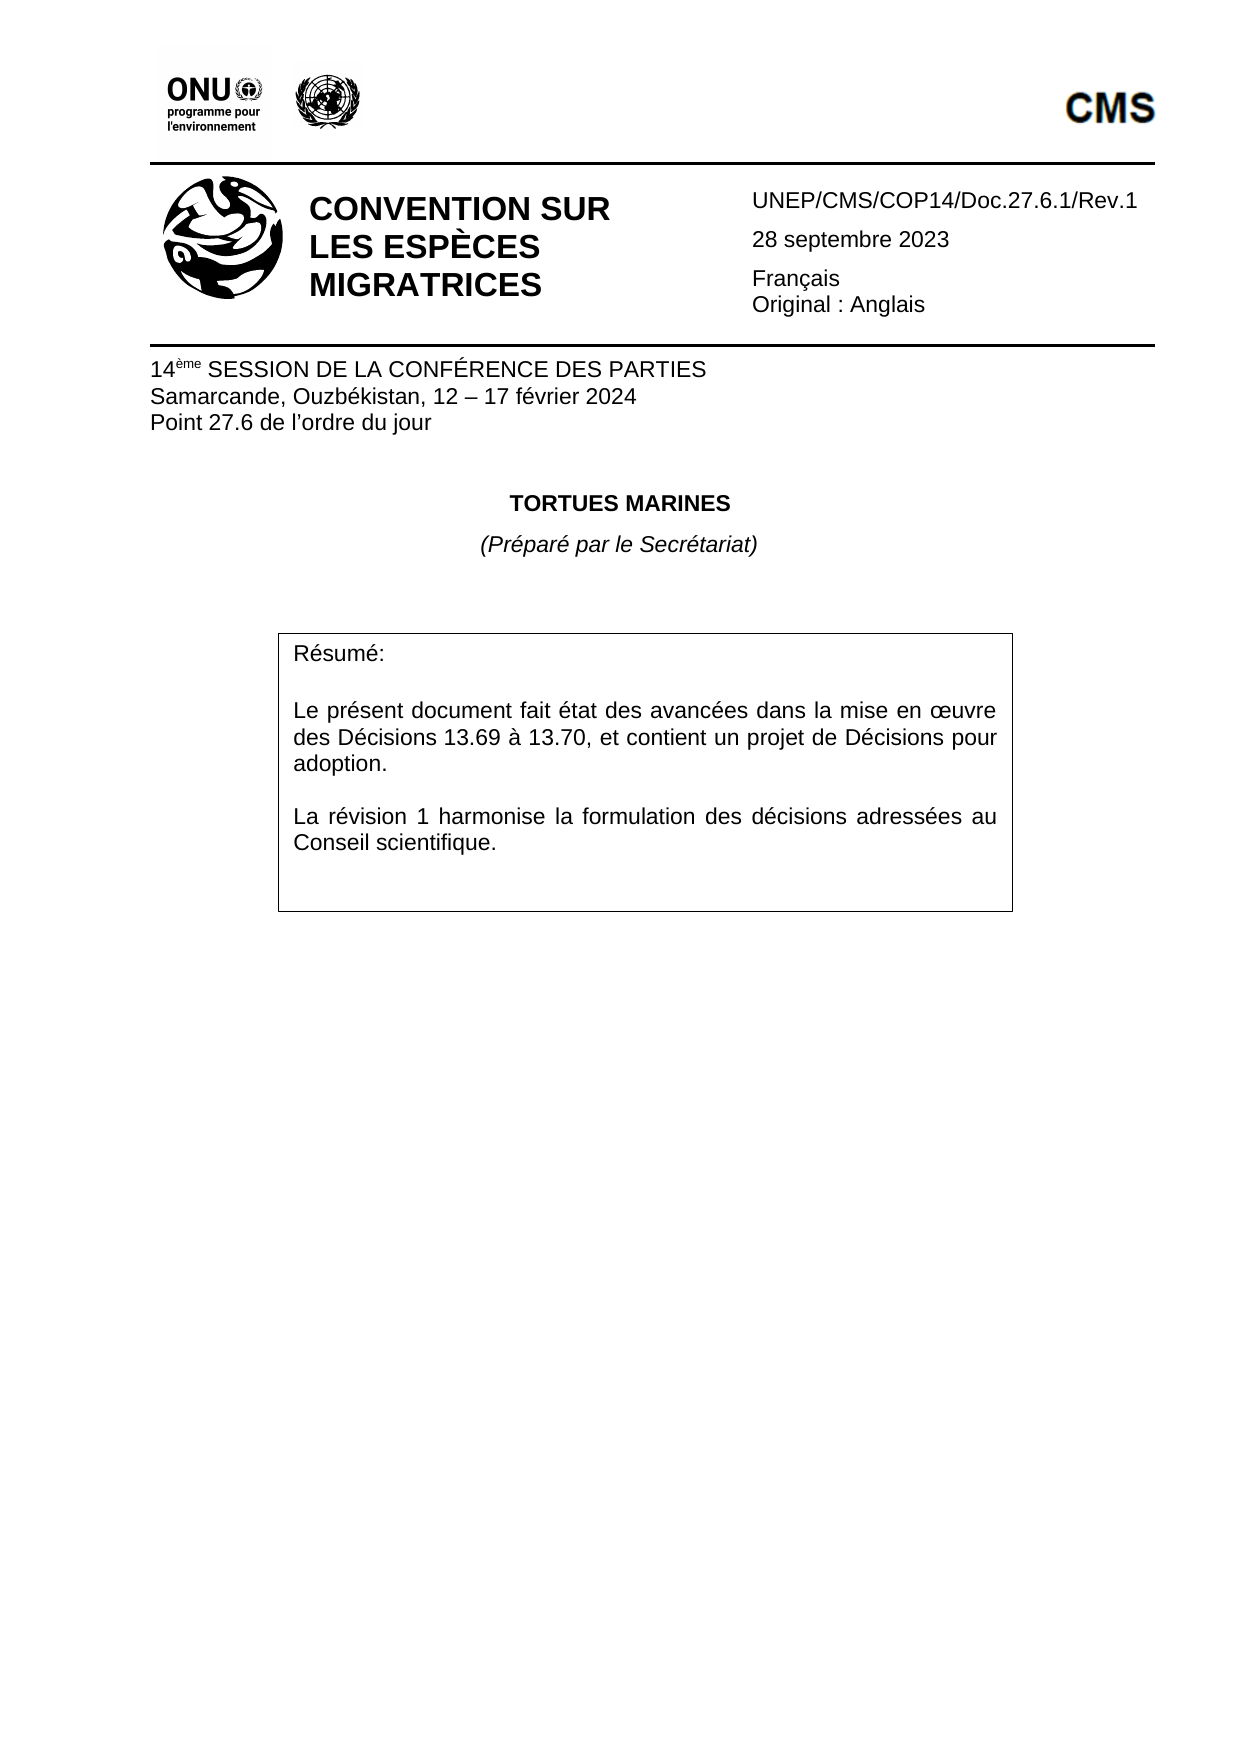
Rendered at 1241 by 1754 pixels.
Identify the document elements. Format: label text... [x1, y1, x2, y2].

table_header UNEP/CMS/COP14/Doc.27.6.1/Rev.1 28 septembre 2023 Français Original : Anglais [741, 165, 1155, 343]
picture [1063, 85, 1158, 130]
text TORTUES MARINES [150, 490, 1090, 517]
text Point 27.6 de l’ordre du jour [150, 411, 1090, 436]
text 14ème SESSION DE LA CONFÉRENCE DES PARTIES [150, 356, 1090, 383]
text Samarcande, Ouzbékistan, 12 – 17 février 2024 [150, 384, 1090, 409]
picture [156, 45, 274, 162]
table_header CONVENTION SUR LES ESPÈCES MIGRATRICES [309, 165, 741, 343]
table_header [150, 165, 309, 343]
text (Préparé par le Secrétariat) [150, 531, 1090, 557]
